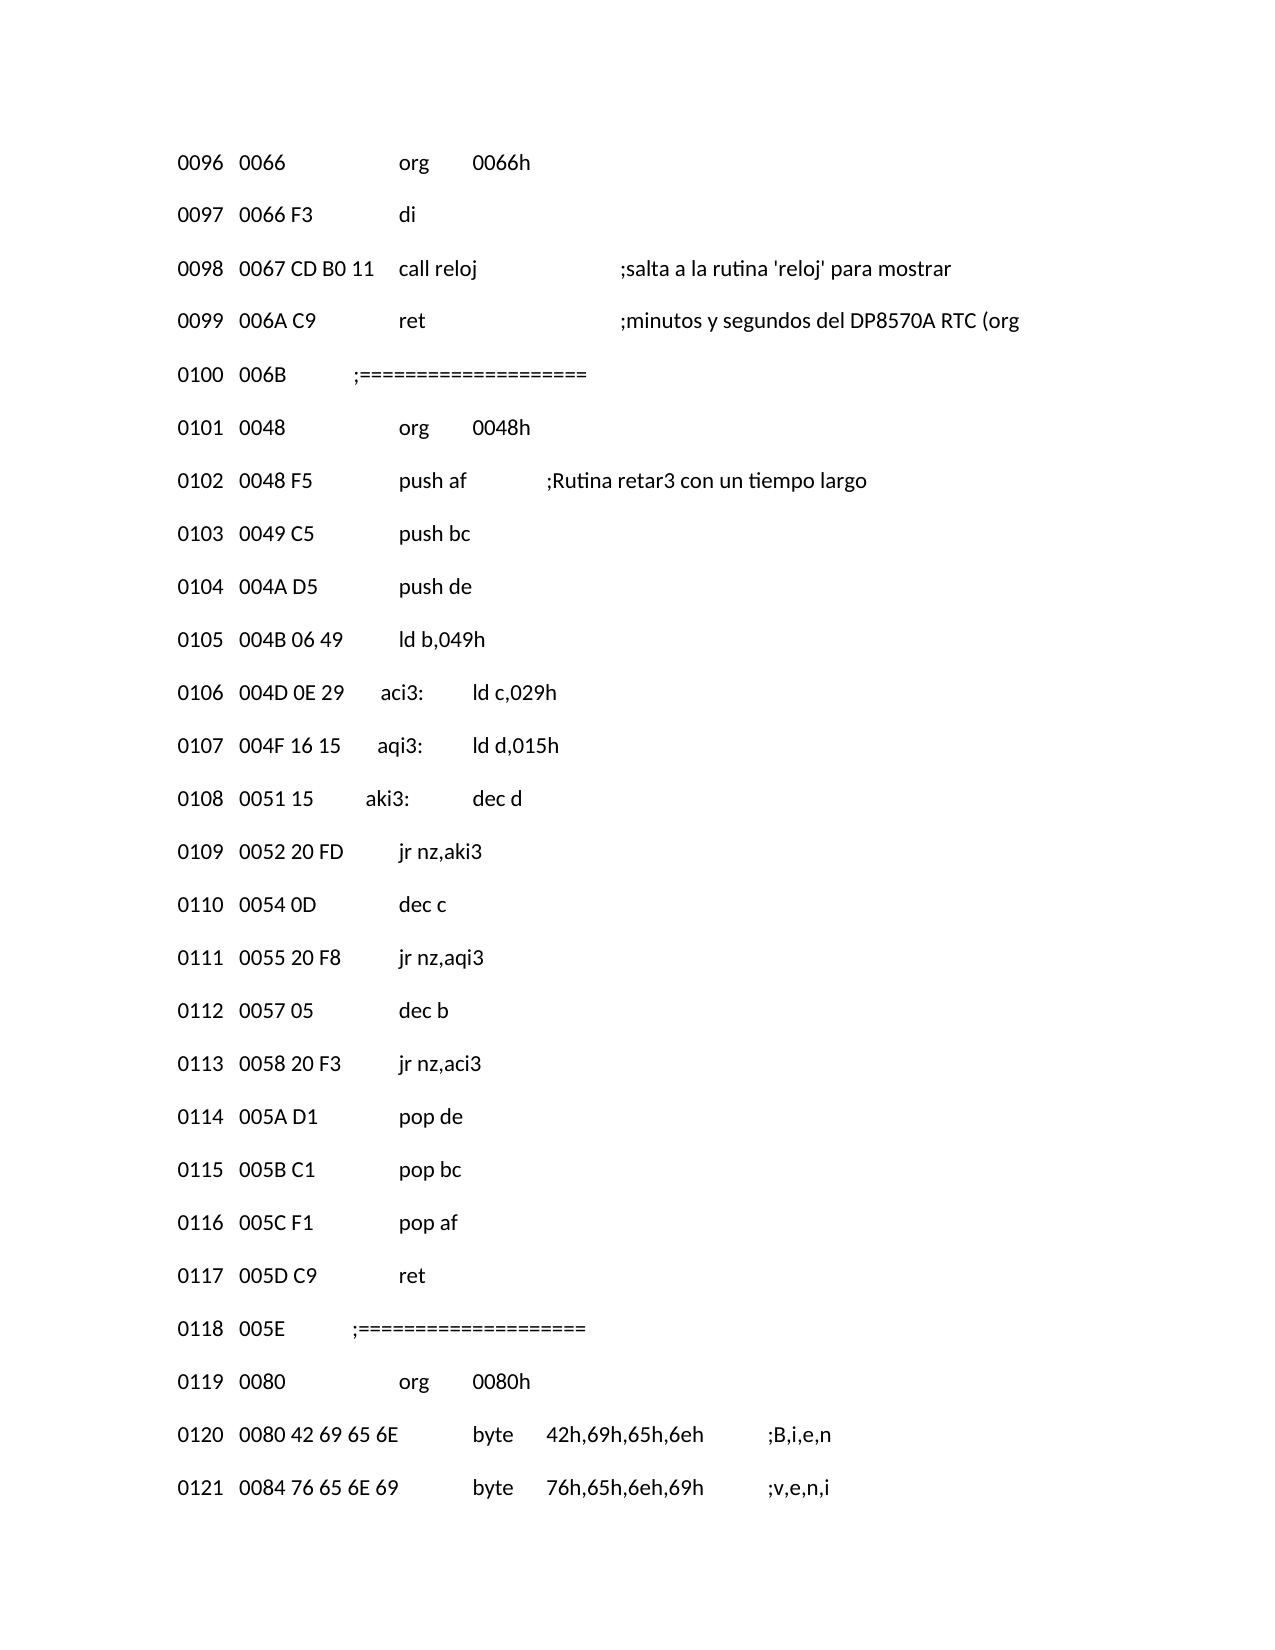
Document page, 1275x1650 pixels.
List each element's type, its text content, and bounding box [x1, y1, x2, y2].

text 0101 0048 org 0048h [177, 413, 1098, 441]
text 0112 0057 05 dec b [177, 996, 1098, 1024]
text 0113 0058 20 F3 jr nz,aci3 [177, 1049, 1098, 1077]
text 0117 005D C9 ret [177, 1261, 1098, 1289]
text 0110 0054 0D dec c [177, 890, 1098, 918]
text 0096 0066 org 0066h [177, 148, 1098, 176]
text 0120 0080 42 69 65 6E byte 42h,69h,65h,6eh ;B,i,e,n [177, 1420, 1098, 1448]
text 0104 004A D5 push de [177, 572, 1098, 600]
text 0109 0052 20 FD jr nz,aki3 [177, 837, 1098, 865]
text 0118 005E ;==================== [177, 1314, 1098, 1342]
text 0115 005B C1 pop bc [177, 1155, 1098, 1183]
text 0114 005A D1 pop de [177, 1102, 1098, 1130]
text 0121 0084 76 65 6E 69 byte 76h,65h,6eh,69h ;v,e,n,i [177, 1473, 1098, 1501]
text 0105 004B 06 49 ld b,049h [177, 625, 1098, 653]
text 0108 0051 15 aki3: dec d [177, 784, 1098, 812]
text 0106 004D 0E 29 aci3: ld c,029h [177, 678, 1098, 706]
text 0100 006B ;==================== [177, 360, 1098, 388]
text 0119 0080 org 0080h [177, 1367, 1098, 1395]
text 0099 006A C9 ret ;minutos y segundos del DP8570A RTC (org [177, 307, 1098, 335]
text 0107 004F 16 15 aqi3: ld d,015h [177, 731, 1098, 759]
text 0098 0067 CD B0 11 call reloj ;salta a la rutina 'reloj' para mostrar [177, 254, 1098, 282]
text 0103 0049 C5 push bc [177, 519, 1098, 547]
text 0116 005C F1 pop af [177, 1208, 1098, 1236]
text 0097 0066 F3 di [177, 201, 1098, 229]
text 0111 0055 20 F8 jr nz,aqi3 [177, 943, 1098, 971]
text 0102 0048 F5 push af ;Rutina retar3 con un tiempo largo [177, 466, 1098, 494]
